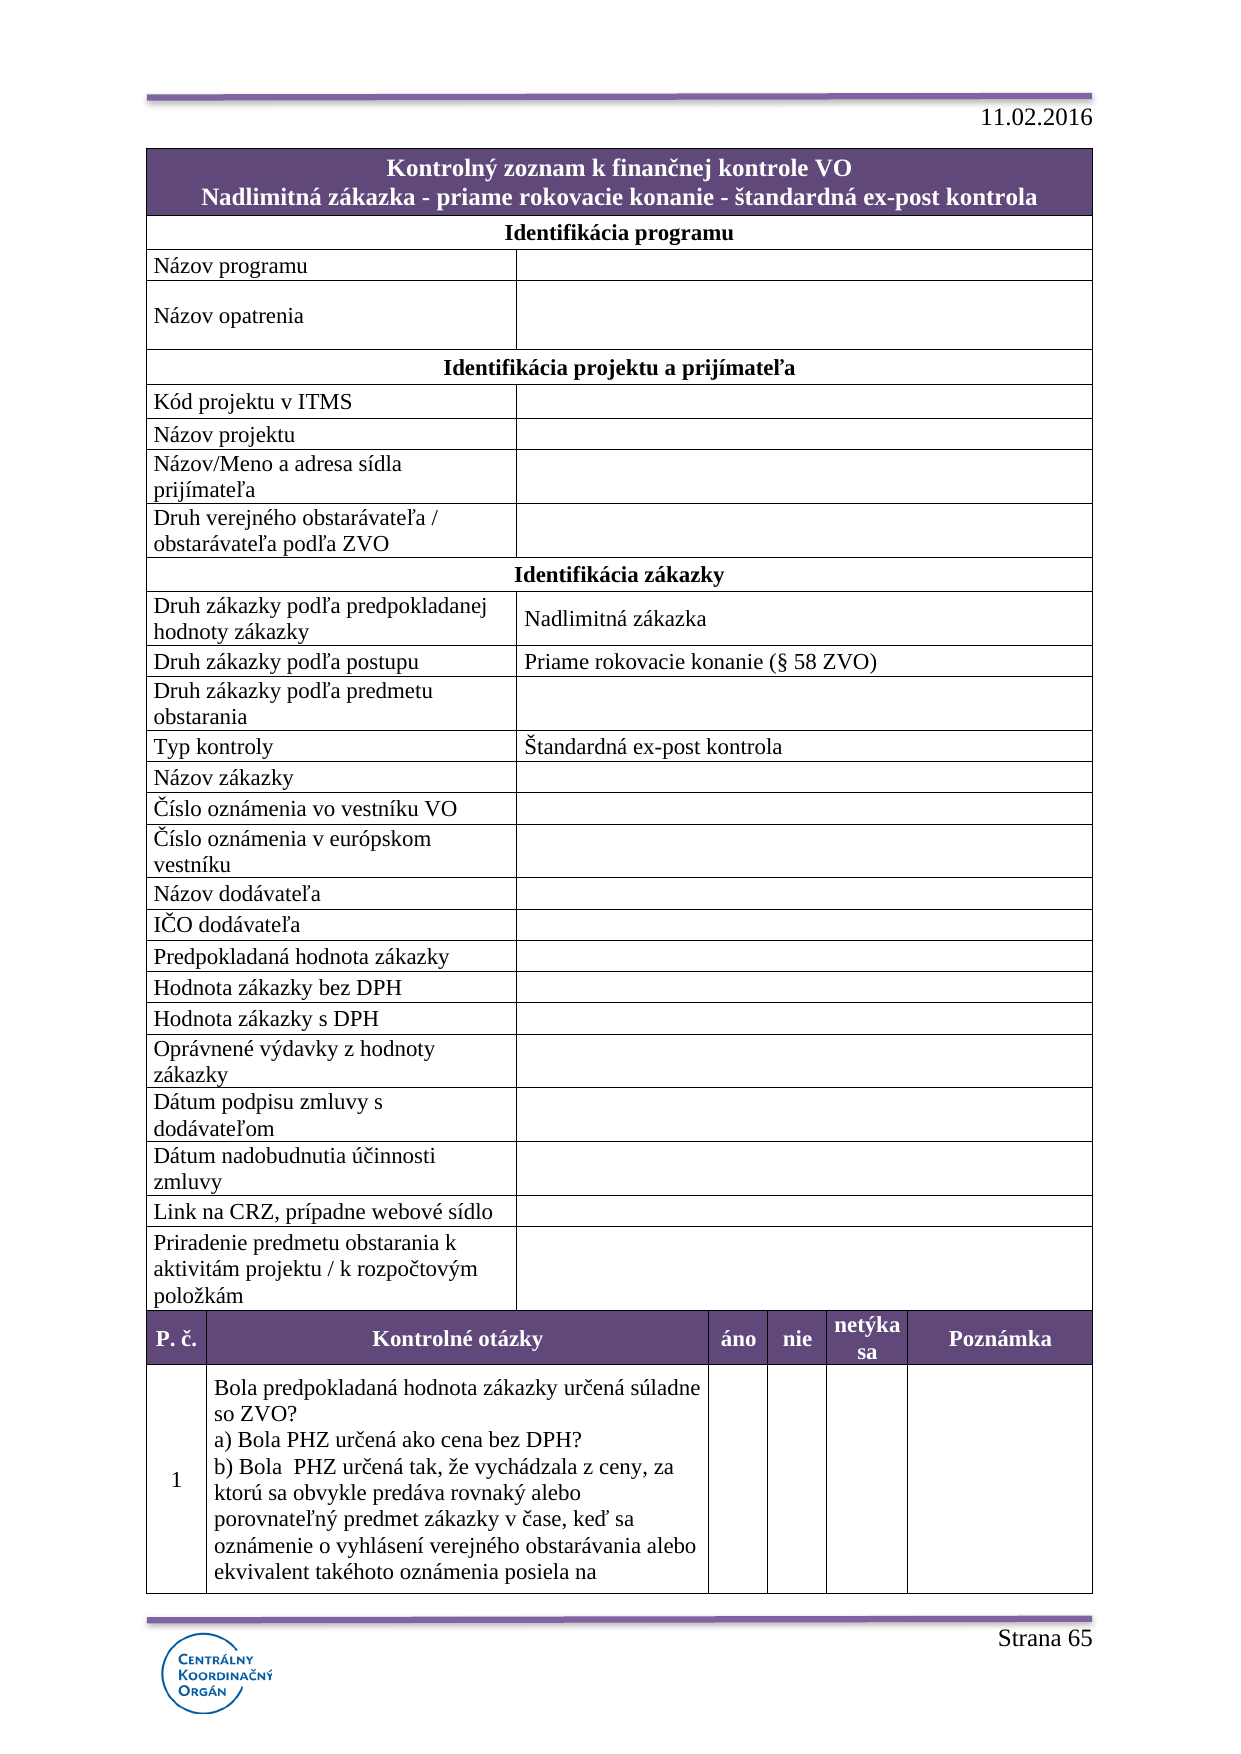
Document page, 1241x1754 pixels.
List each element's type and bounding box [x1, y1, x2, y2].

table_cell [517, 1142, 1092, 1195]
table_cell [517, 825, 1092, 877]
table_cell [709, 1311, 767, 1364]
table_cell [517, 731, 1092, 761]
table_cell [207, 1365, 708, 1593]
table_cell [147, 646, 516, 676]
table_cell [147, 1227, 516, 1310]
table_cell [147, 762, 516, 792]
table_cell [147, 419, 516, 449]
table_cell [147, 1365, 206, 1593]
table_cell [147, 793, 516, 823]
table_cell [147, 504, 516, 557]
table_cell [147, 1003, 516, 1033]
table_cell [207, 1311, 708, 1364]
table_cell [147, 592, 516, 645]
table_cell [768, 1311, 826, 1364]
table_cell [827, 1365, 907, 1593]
picture [159, 1631, 272, 1713]
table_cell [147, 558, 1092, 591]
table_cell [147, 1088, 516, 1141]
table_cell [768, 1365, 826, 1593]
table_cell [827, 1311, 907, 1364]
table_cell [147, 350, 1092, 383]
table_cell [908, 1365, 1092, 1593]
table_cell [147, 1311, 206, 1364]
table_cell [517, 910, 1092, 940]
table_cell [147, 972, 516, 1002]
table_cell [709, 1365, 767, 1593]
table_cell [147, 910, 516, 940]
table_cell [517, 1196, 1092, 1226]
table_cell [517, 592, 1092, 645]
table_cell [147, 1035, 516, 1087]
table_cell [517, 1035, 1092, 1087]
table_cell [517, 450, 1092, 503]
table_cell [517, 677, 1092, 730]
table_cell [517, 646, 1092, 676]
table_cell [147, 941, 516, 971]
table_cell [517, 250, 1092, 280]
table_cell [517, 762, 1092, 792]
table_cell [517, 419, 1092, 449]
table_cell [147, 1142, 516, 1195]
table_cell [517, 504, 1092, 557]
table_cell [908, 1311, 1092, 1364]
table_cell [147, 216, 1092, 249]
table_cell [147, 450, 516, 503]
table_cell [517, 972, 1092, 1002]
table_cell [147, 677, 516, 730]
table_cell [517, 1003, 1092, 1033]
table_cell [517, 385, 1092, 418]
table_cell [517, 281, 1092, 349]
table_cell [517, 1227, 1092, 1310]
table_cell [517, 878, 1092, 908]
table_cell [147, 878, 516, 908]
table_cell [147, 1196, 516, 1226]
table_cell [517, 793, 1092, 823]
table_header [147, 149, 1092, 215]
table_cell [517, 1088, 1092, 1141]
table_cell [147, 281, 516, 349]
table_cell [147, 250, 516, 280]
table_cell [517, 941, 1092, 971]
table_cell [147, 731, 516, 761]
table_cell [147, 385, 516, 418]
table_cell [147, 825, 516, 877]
